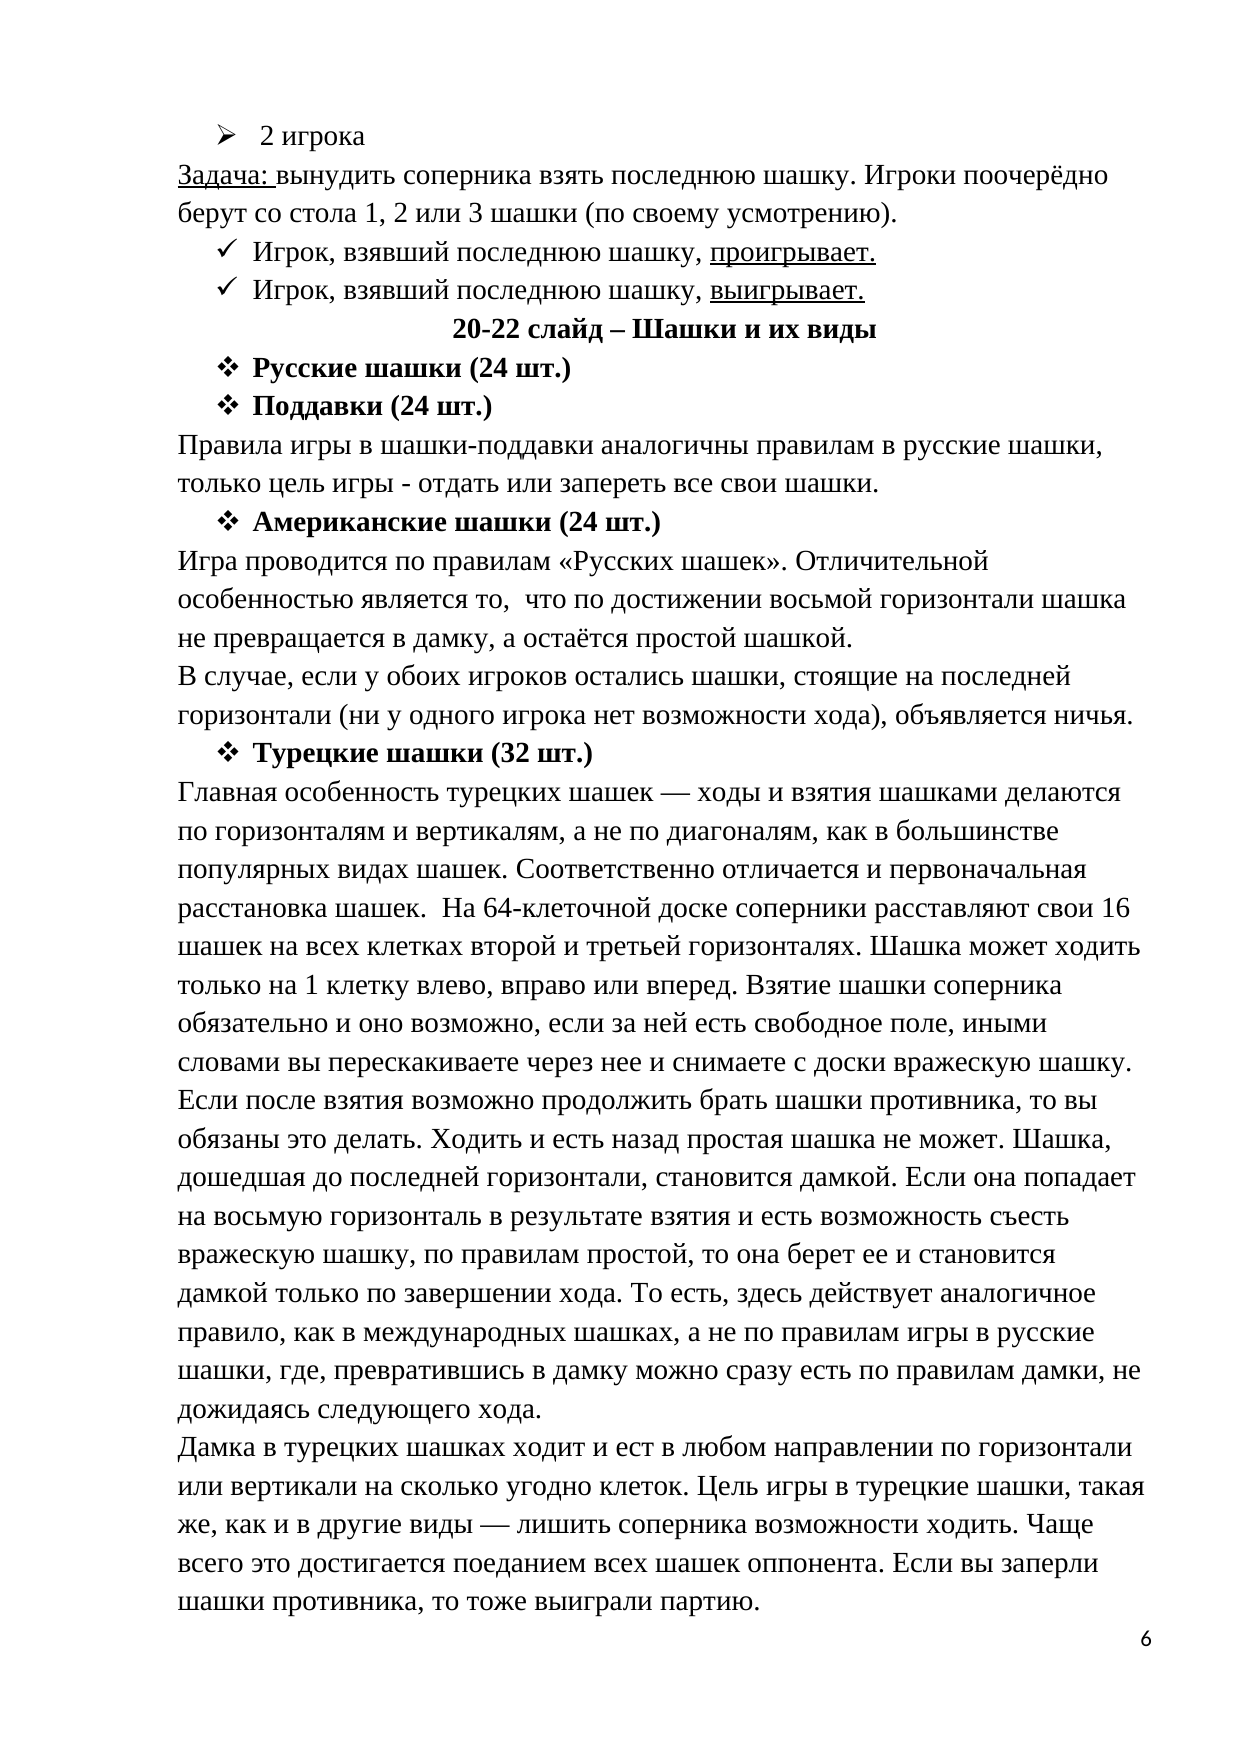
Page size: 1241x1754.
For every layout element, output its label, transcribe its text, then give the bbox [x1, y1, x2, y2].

text Задача: вынудить соперника взять последнюю шашку. Игроки поочерёдно берут со стола 1, 2 или 3 шашки (по своему усмотрению). [177, 157, 1152, 229]
text 20-22 слайд – Шашки и их виды [177, 311, 1152, 345]
list 2 игрока [215, 118, 1152, 152]
list Поддавки (24 шт.) [215, 388, 1152, 422]
list Игрок, взявший последнюю шашку, проигрывает. [215, 234, 1152, 267]
text Главная особенность турецких шашек — ходы и взятия шашками делаются по горизонталям и вертикалям, а не по диагоналям, как в большинстве популярных видах шашек. Соответственно отличается и первоначальная расстановка шашек. На 64-клеточной доске соперники расставляют свои 16 шашек на всех клетках второй и третьей горизонталях. Шашка может ходить только на 1 клетку влево, вправо или вперед. Взятие шашки соперника обязательно и оно возможно, если за ней есть свободное поле, иными словами вы перескакиваете через нее и снимаете с доски вражескую шашку. Если после взятия возможно продолжить брать шашки противника, то вы обязаны это делать. Ходить и есть назад простая шашка не может. Шашка, дошедшая до последней горизонтали, становится дамкой. Если она попадает на восьмую горизонталь в результате взятия и есть возможность съесть вражескую шашку, по правилам простой, то она берет ее и становится дамкой только по завершении хода. То есть, здесь действует аналогичное правило, как в международных шашках, а не по правилам игры в русские шашки, где, превратившись в дамку можно сразу есть по правилам дамки, не дожидаясь следующего хода. [177, 774, 1152, 1424]
text В случае, если у обоих игроков остались шашки, стоящие на последней горизонтали (ни у одного игрока нет возможности хода), объявляется ничья. [177, 658, 1152, 730]
list Русские шашки (24 шт.) [215, 350, 1152, 383]
text Правила игры в шашки-поддавки аналогичны правилам в русские шашки, только цель игры - отдать или запереть все свои шашки. [177, 427, 1152, 499]
text Игра проводится по правилам «Русских шашек». Отличительной особенностью является то, что по достижении восьмой горизонтали шашка не превращается в дамку, а остаётся простой шашкой. [177, 543, 1152, 653]
text Дамка в турецких шашках ходит и ест в любом направлении по горизонтали или вертикали на сколько угодно клеток. Цель игры в турецкие шашки, такая же, как и в другие виды — лишить соперника возможности ходить. Чаще всего это достигается поеданием всех шашек оппонента. Если вы заперли шашки противника, то тоже выиграли партию. [177, 1429, 1152, 1617]
list Американские шашки (24 шт.) [215, 504, 1152, 538]
list Игрок, взявший последнюю шашку, выигрывает. [215, 272, 1152, 306]
list Турецкие шашки (32 шт.) [215, 735, 1152, 769]
